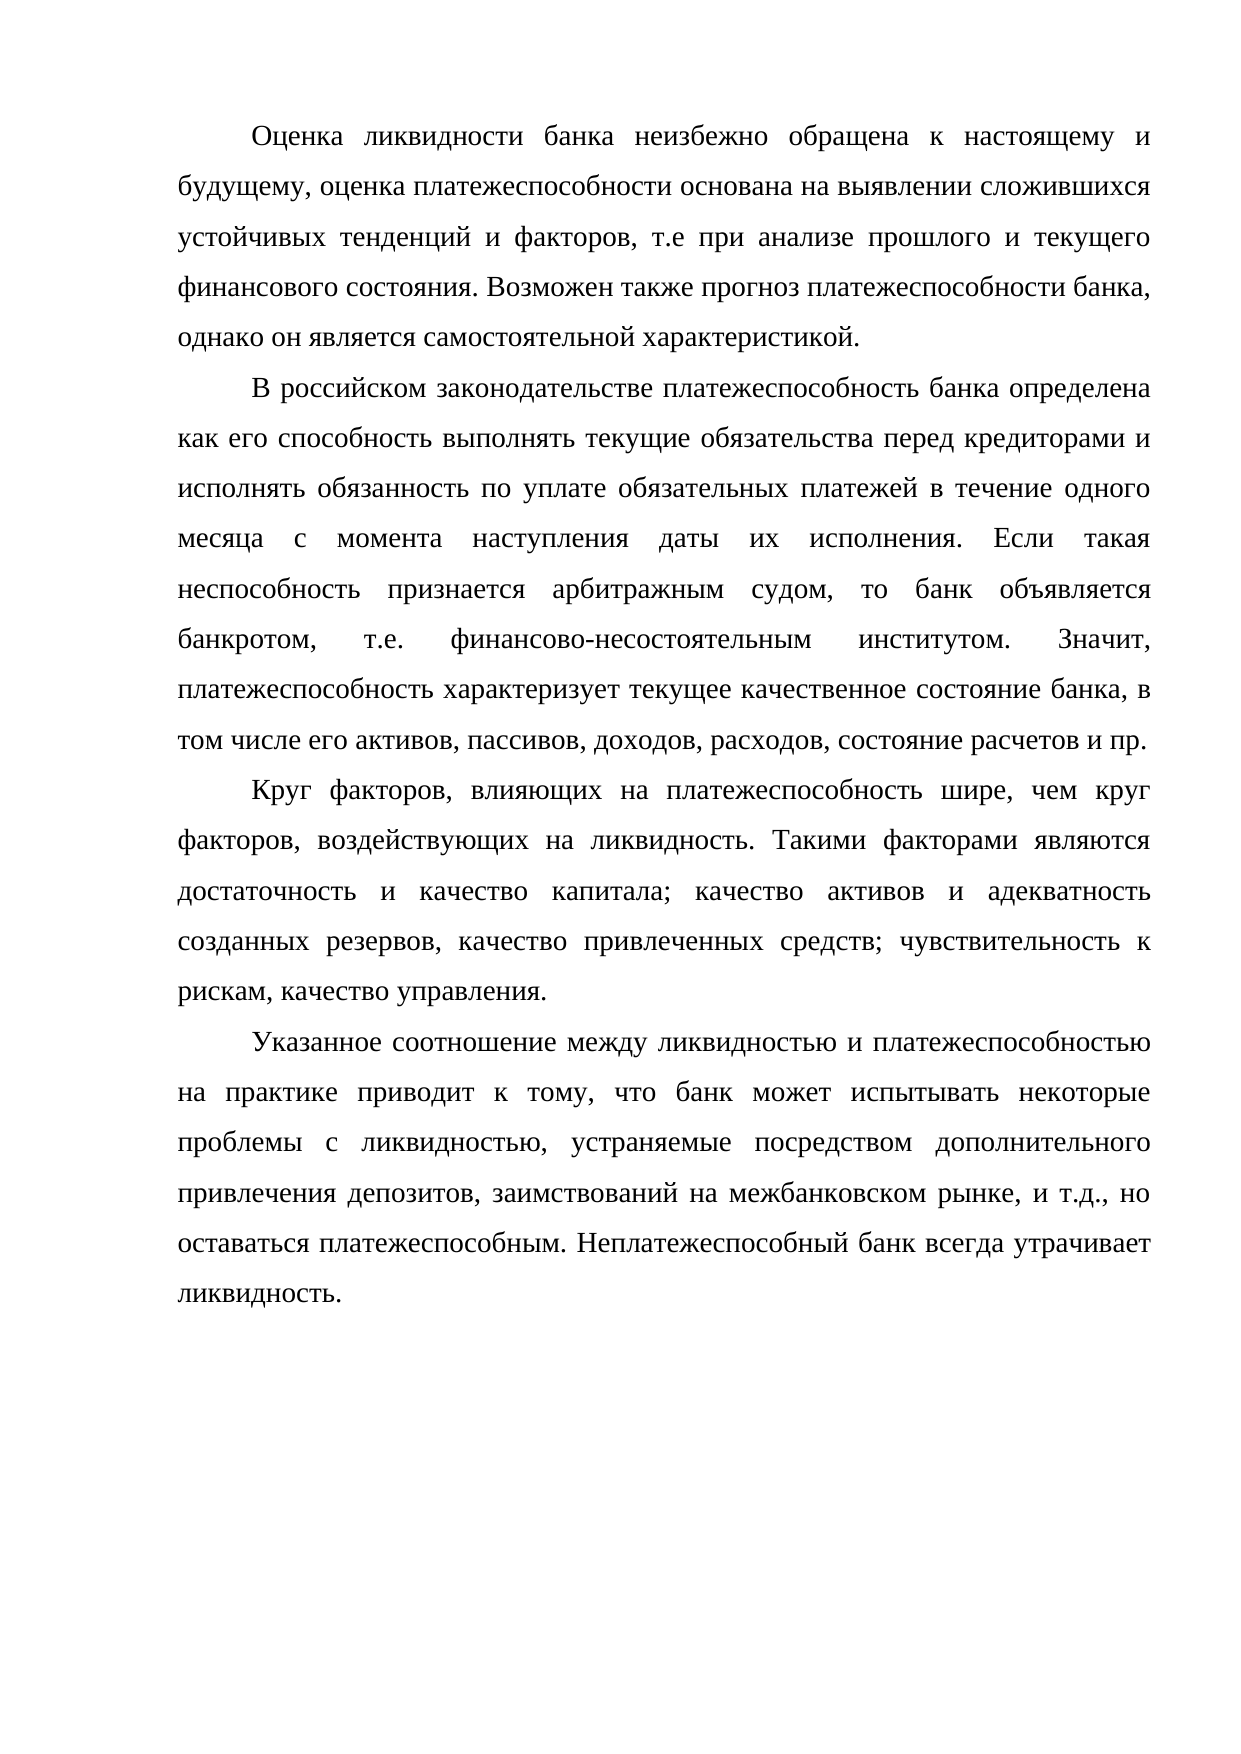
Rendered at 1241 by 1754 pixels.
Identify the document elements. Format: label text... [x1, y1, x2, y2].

text Указанное соотношение между ликвидностью и платежеспособностью на практике приводит к тому, что банк может испытывать некоторые проблемы с ликвидностью, устраняемые посредством дополнительного привлечения депозитов, заимствований на межбанковском рынке, и т.д., но оставаться платежеспособным. Неплатежеспособный банк всегда утрачивает ликвидность. [177, 1024, 1152, 1309]
text В российском законодательстве платежеспособность банка определена как его способность выполнять текущие обязательства перед кредиторами и исполнять обязанность по уплате обязательных платежей в течение одного месяца с момента наступления даты их исполнения. Если такая неспособность признается арбитражным судом, то банк объявляется банкротом, т.е. финансово-несостоятельным институтом. Значит, платежеспособность характеризует текущее качественное состояние банка, в том числе его активов, пассивов, доходов, расходов, состояние расчетов и пр. [177, 370, 1152, 755]
text Оценка ликвидности банка неизбежно обращена к настоящему и будущему, оценка платежеспособности основана на выявлении сложившихся устойчивых тенденций и факторов, т.е при анализе прошлого и текущего финансового состояния. Возможен также прогноз платежеспособности банка, однако он является самостоятельной характеристикой. [177, 118, 1152, 353]
text Круг факторов, влияющих на платежеспособность шире, чем круг факторов, воздействующих на ликвидность. Такими факторами являются достаточность и качество капитала; качество активов и адекватность созданных резервов, качество привлеченных средств; чувствительность к рискам, качество управления. [177, 772, 1152, 1007]
